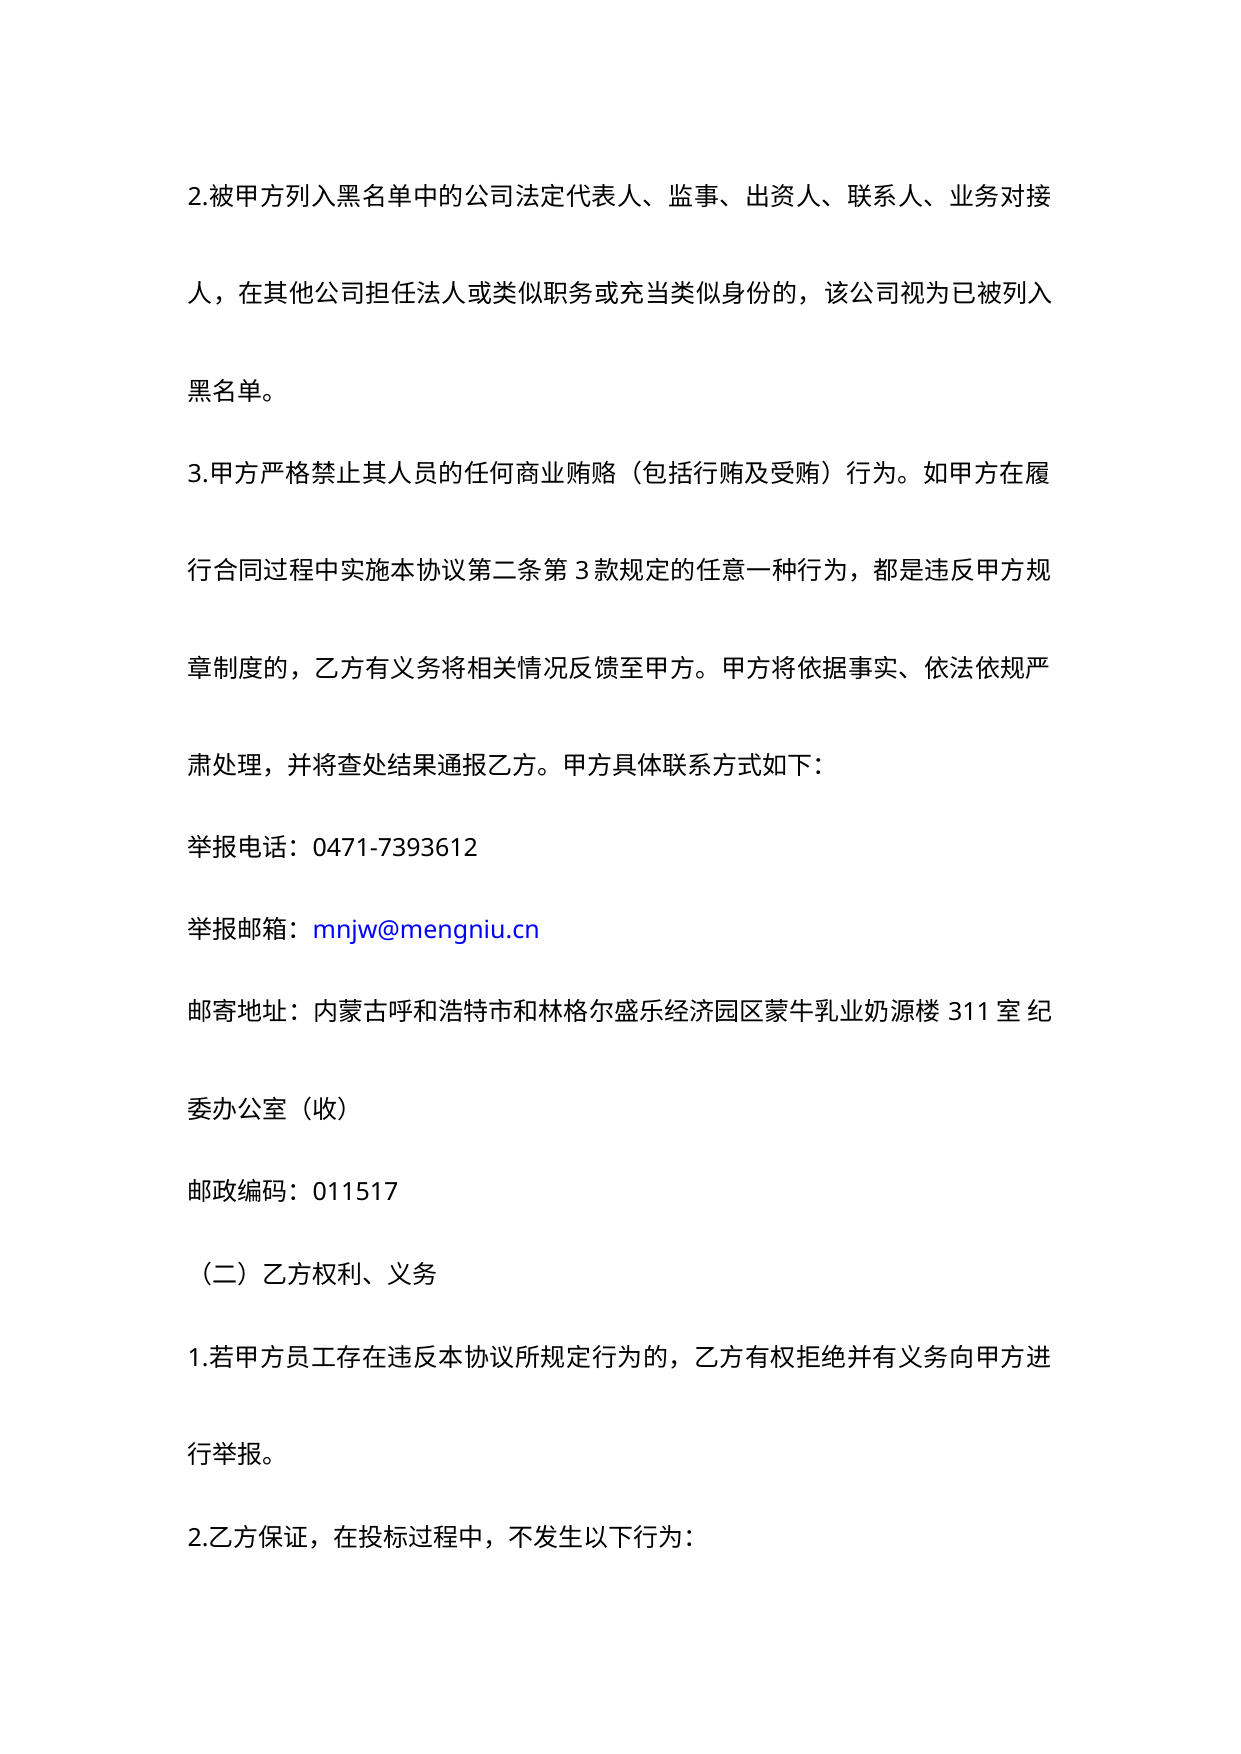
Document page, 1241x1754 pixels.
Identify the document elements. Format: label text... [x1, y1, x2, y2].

text 1.若甲方员工存在违反本协议所规定行为的，乙方有权拒绝并有义务向甲方进行举报。 [187, 1323, 1053, 1486]
text 邮政编码：011517 [187, 1158, 1053, 1223]
text 举报邮箱：mnjw@mengniu.cn [187, 897, 1053, 962]
text 2.被甲方列入黑名单中的公司法定代表人、监事、出资人、联系人、业务对接人，在其他公司担任法人或类似职务或充当类似身份的，该公司视为已被列入黑名单。 [187, 162, 1053, 422]
text 2.乙方保证，在投标过程中，不发生以下行为： [187, 1504, 1053, 1569]
text 邮寄地址：内蒙古呼和浩特市和林格尔盛乐经济园区蒙牛乳业奶源楼311室 纪委办公室（收） [187, 978, 1053, 1141]
text 举报电话：0471-7393612 [187, 814, 1053, 879]
text （二）乙方权利、义务 [187, 1240, 1053, 1305]
text 3.甲方严格禁止其人员的任何商业贿赂（包括行贿及受贿）行为。如甲方在履行合同过程中实施本协议第二条第3款规定的任意一种行为，都是违反甲方规章制度的，乙方有义务将相关情况反馈至甲方。甲方将依据事实、依法依规严肃处理，并将查处结果通报乙方。甲方具体联系方式如下： [187, 440, 1053, 798]
